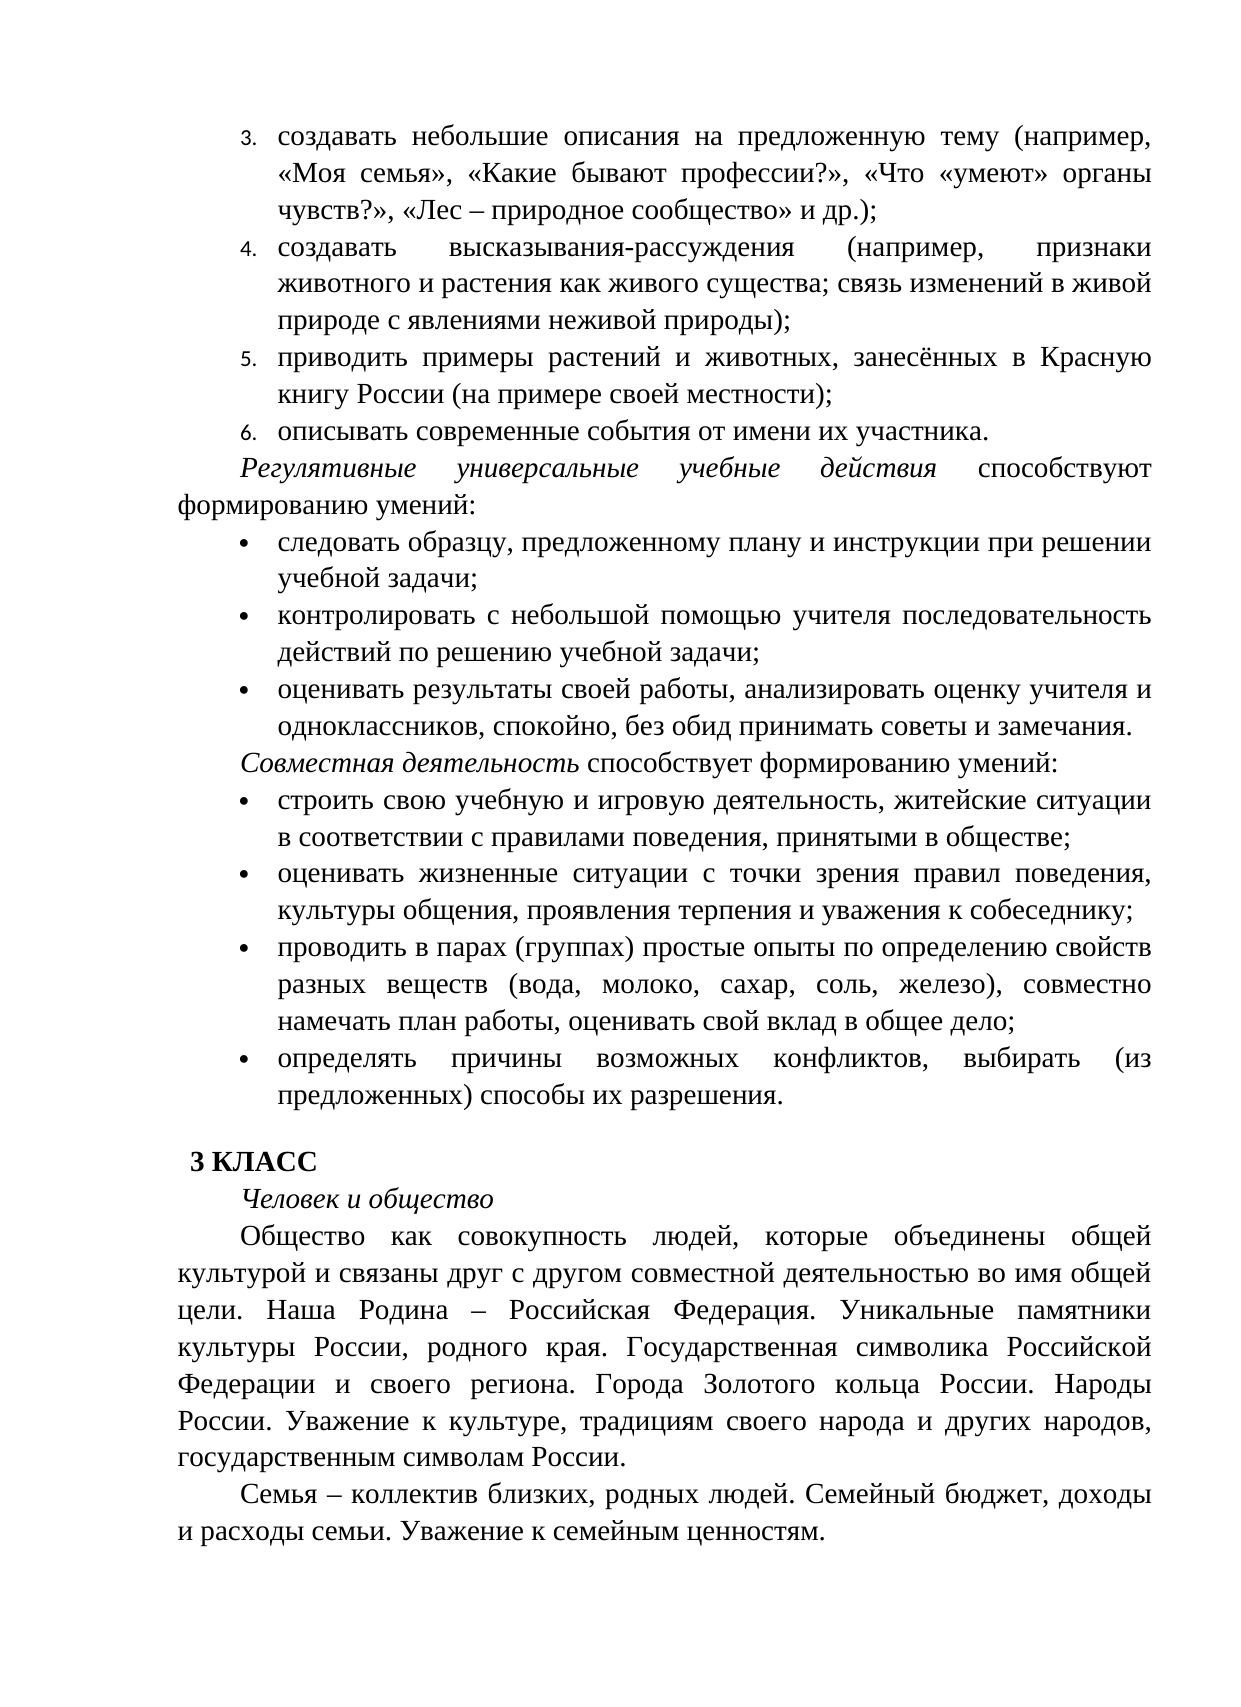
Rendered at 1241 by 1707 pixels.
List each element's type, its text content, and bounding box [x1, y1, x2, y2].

list создавать высказывания-рассуждения (например, признаки животного и растения как живого существа; связь изменений в живой природе с явлениями неживой природы); [240, 229, 1152, 336]
text Регулятивные универсальные учебные действия способствуют формированию умений: [177, 450, 1152, 520]
text 3 КЛАСС [190, 1144, 1152, 1178]
list описывать современные события от имени их участника. [240, 413, 1152, 447]
list строить свою учебную и игровую деятельность, житейские ситуации в соответствии с правилами поведения, принятыми в обществе; [240, 782, 1152, 852]
list следовать образцу, предложенному плану и инструкции при решении учебной задачи; [240, 524, 1152, 594]
list создавать небольшие описания на предложенную тему (например, «Моя семья», «Какие бывают профессии?», «Что «умеют» органы чувств?», «Лес – природное сообщество» и др.); [240, 118, 1152, 225]
text Совместная деятельность способствует формированию умений: [177, 745, 1152, 778]
list контролировать с небольшой помощью учителя последовательность действий по решению учебной задачи; [240, 597, 1152, 668]
list приводить примеры растений и животных, занесённых в Красную книгу России (на примере своей местности); [240, 339, 1152, 410]
text Семья – коллектив близких, родных людей. Семейный бюджет, доходы и расходы семьи. Уважение к семейным ценностям. [177, 1476, 1152, 1547]
list проводить в парах (группах) простые опыты по определению свойств разных веществ (вода, молоко, сахар, соль, железо), совместно намечать план работы, оценивать свой вклад в общее дело; [240, 929, 1152, 1037]
list оценивать результаты своей работы, анализировать оценку учителя и одноклассников, спокойно, без обид принимать советы и замечания. [240, 671, 1152, 742]
list определять причины возможных конфликтов, выбирать (из предложенных) способы их разрешения. [240, 1040, 1152, 1110]
text Человек и общество [177, 1181, 1152, 1215]
text Общество как совокупность людей, которые объединены общей культурой и связаны друг с другом совместной деятельностью во имя общей цели. Наша Родина – Российская Федерация. Уникальные памятники культуры России, родного края. Государственная символика Российской Федерации и своего региона. Города Золотого кольца России. Народы России. Уважение к культуре, традициям своего народа и других народов, государственным символам России. [177, 1218, 1152, 1473]
list оценивать жизненные ситуации с точки зрения правил поведения, культуры общения, проявления терпения и уважения к собеседнику; [240, 856, 1152, 926]
